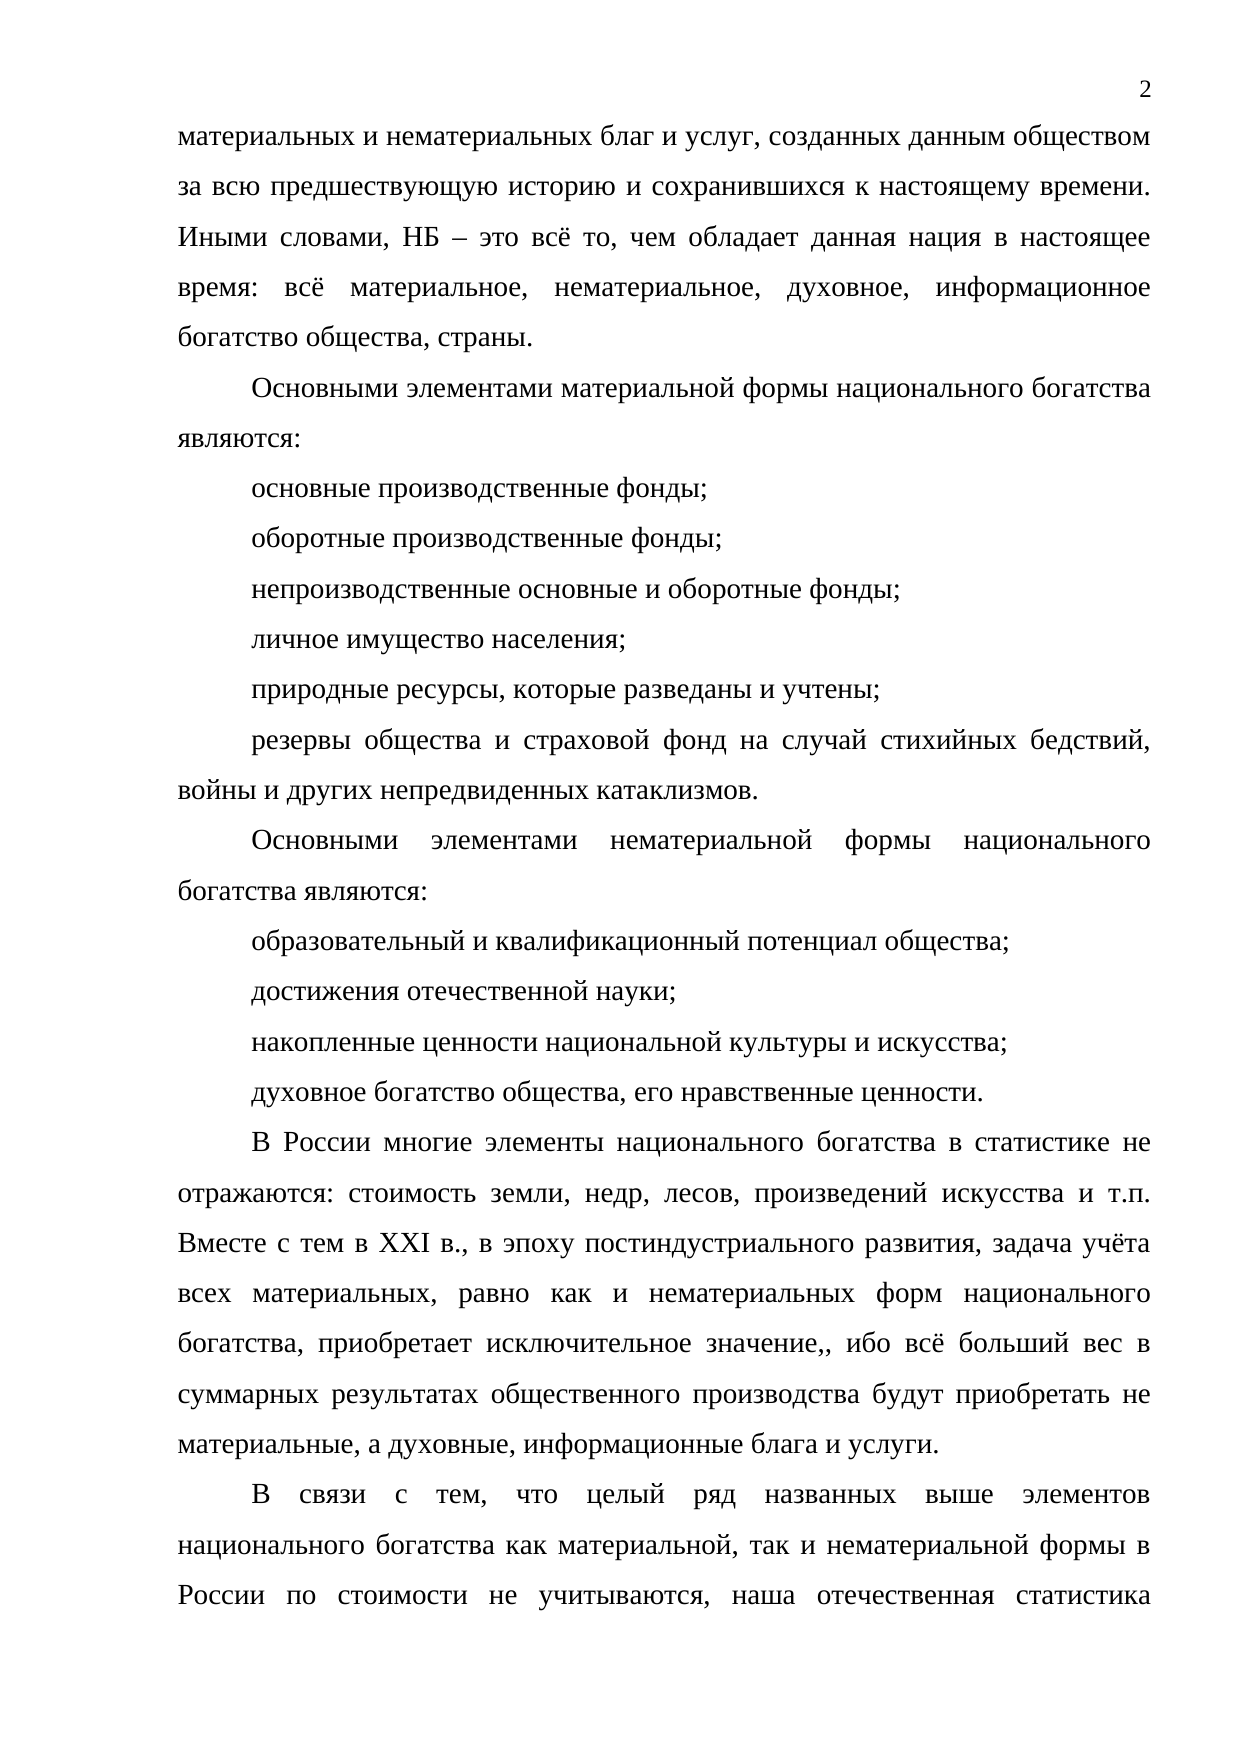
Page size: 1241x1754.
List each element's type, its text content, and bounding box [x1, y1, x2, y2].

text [177, 1477, 1152, 1611]
text основные производственные фонды; [177, 470, 1152, 504]
text достижения отечественной науки; [177, 973, 1152, 1007]
text оборотные производственные фонды; [177, 521, 1152, 554]
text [177, 118, 1152, 353]
text накопленные ценности национальной культуры и искусства; [177, 1024, 1152, 1057]
text духовное богатство общества, его нравственные ценности. [177, 1074, 1152, 1108]
text В России многие элементы национального богатства в статистике не отражаются: стоимость земли, недр, лесов, произведений искусства и т.п. Вместе с тем в XXI в., в эпоху постиндустриального развития, задача учёта всех материальных, равно как и нематериальных форм национального богатства, приобретает исключительное значение,, ибо всё больший вес в суммарных результатах общественного производства будут приобретать не материальные, а духовные, информационные блага и услуги. [177, 1124, 1152, 1460]
text резервы общества и страховой фонд на случай стихийных бедствий, войны и других непредвиденных катаклизмов. [177, 722, 1152, 806]
text непроизводственные основные и оборотные фонды; [177, 571, 1152, 604]
text природные ресурсы, которые разведаны и учтены; [177, 672, 1152, 705]
text образовательный и квалификационный потенциал общества; [177, 923, 1152, 957]
text личное имущество населения; [177, 621, 1152, 655]
text Основными элементами материальной формы национального богатства являются: [177, 370, 1152, 453]
text Основными элементами нематериальной формы национального богатства являются: [177, 822, 1152, 906]
